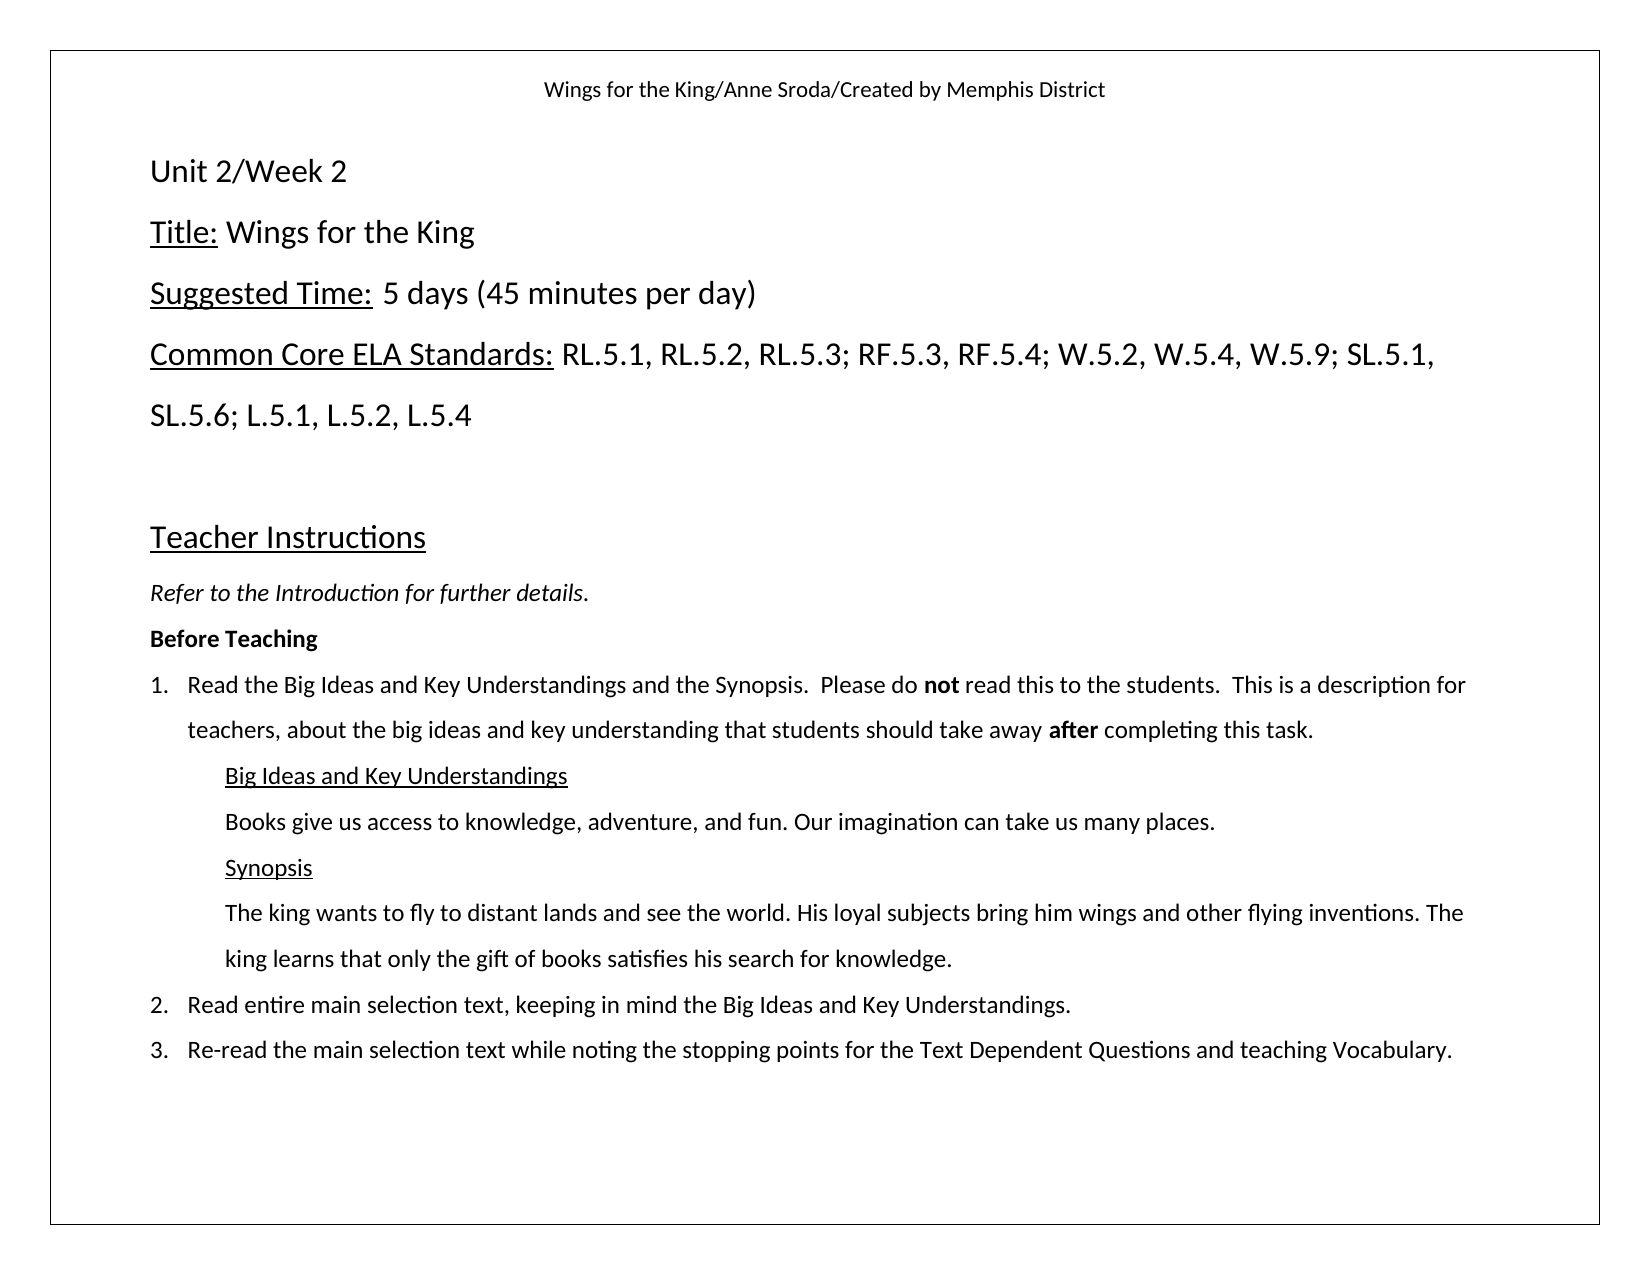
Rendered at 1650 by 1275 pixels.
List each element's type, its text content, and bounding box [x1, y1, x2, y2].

list Re-read the main selection text while noting the stopping points for the Text Dependent Questions and teaching Vocabulary. [150, 1034, 1500, 1065]
text Title: Wings for the King [150, 211, 1500, 252]
list Read entire main selection text, keeping in mind the Big Ideas and Key Understandings. [150, 989, 1500, 1019]
text Before Teaching [150, 623, 1500, 653]
text Teacher Instructions [150, 516, 1500, 557]
text The king wants to fly to distant lands and see the world. His loyal subjects bring him wings and other flying inventions. The king learns that only the gift of books satisfies his search for knowledge. [225, 897, 1500, 974]
text Unit 2/Week 2 [150, 150, 1500, 191]
text Books give us access to knowledge, adventure, and fun. Our imagination can take us many places. [187, 806, 1500, 836]
text Common Core ELA Standards: RL.5.1, RL.5.2, RL.5.3; RF.5.3, RF.5.4; W.5.2, W.5.4, W.5.9; SL.5.1, SL.5.6; L.5.1, L.5.2, L.5.4 [150, 333, 1500, 435]
text Refer to the Introduction for further details. [150, 577, 1500, 608]
text Big Ideas and Key Understandings [150, 760, 1500, 791]
list Read the Big Ideas and Key Understandings and the Synopsis. Please do not read this to the students. This is a description for teachers, about the big ideas and key understanding that students should take away after completing this task. [150, 669, 1500, 745]
text Suggested Time: 5 days (45 minutes per day) [150, 272, 1500, 313]
text Synopsis [187, 852, 1500, 882]
